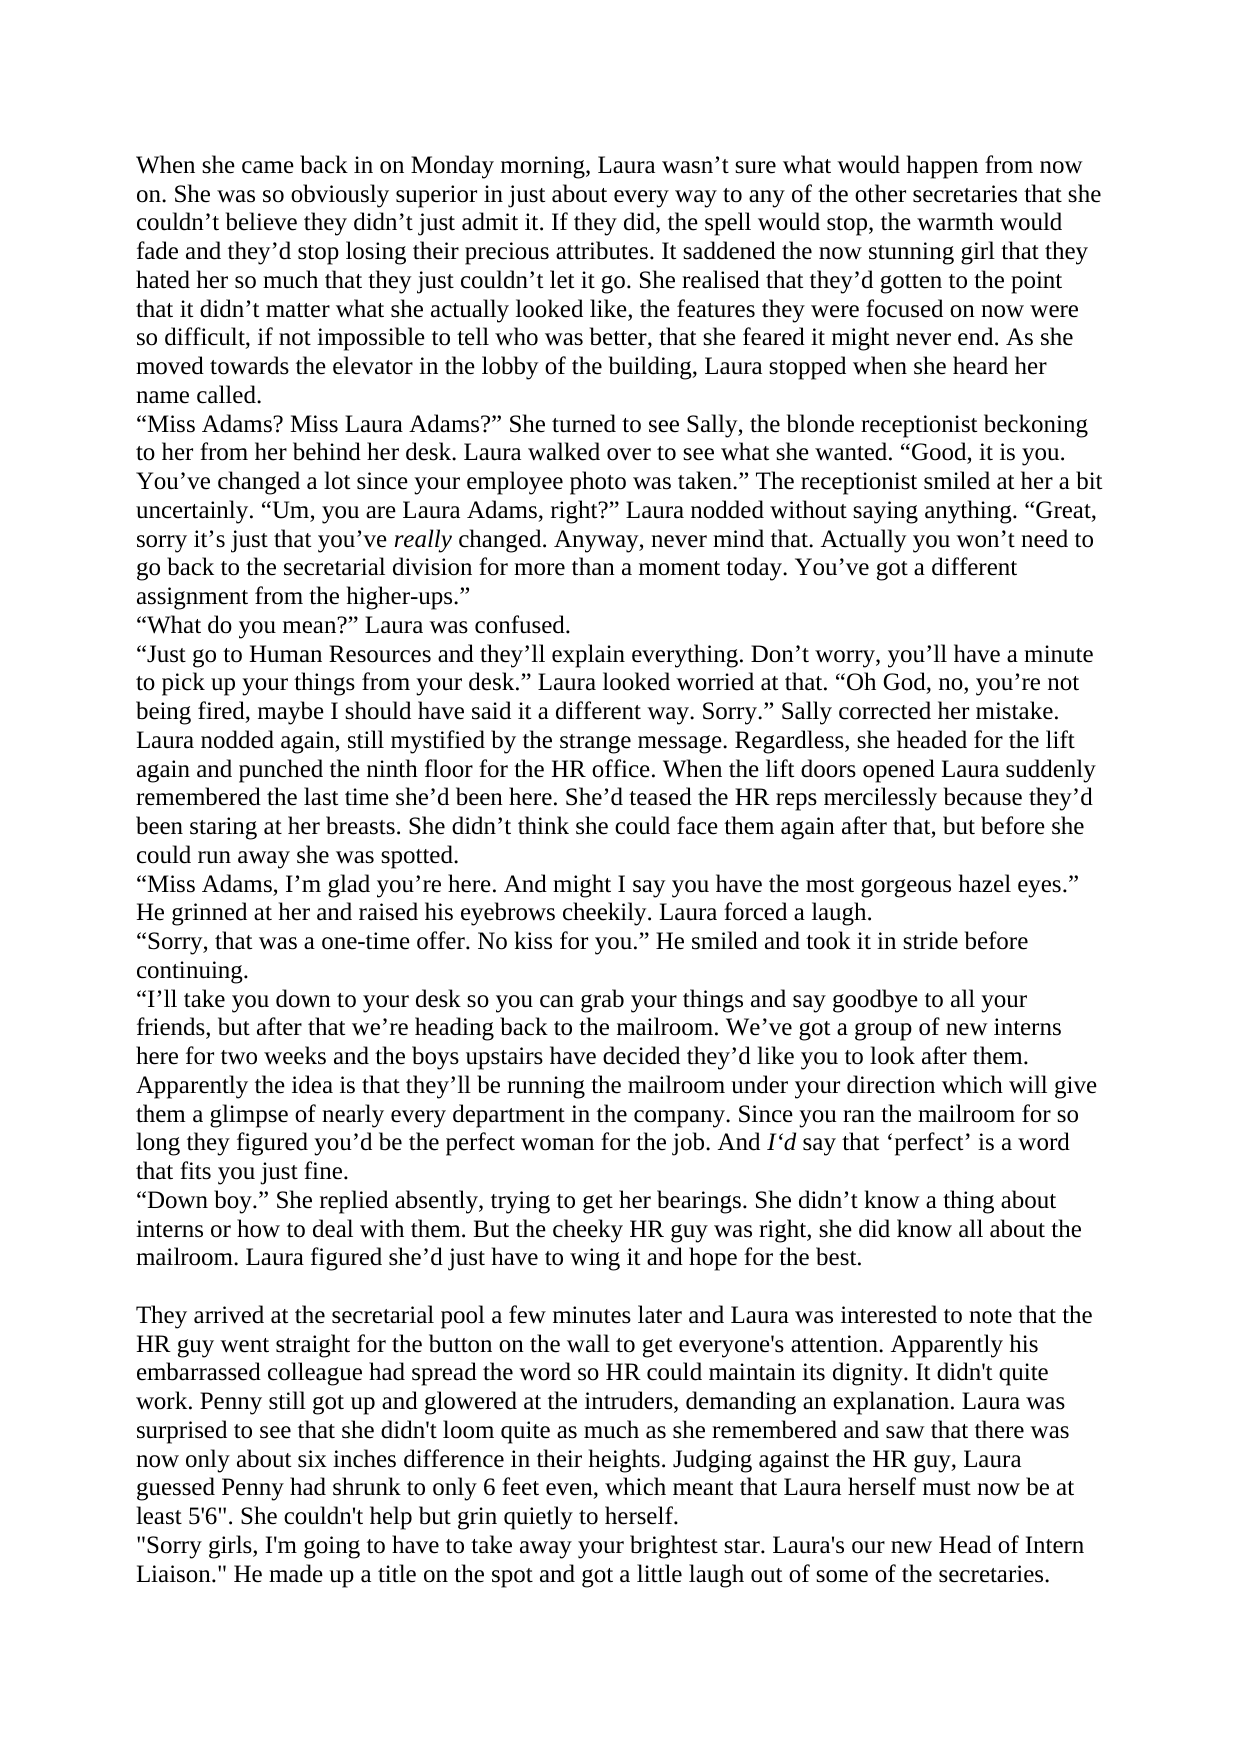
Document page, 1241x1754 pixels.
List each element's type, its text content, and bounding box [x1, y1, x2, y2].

text “I’ll take you down to your desk so you can grab your things and say goodbye to all your friends, but after that we’re heading back to the mailroom. We’ve got a group of new interns here for two weeks and the boys upstairs have decided they’d like you to look after them. Apparently the idea is that they’ll be running the mailroom under your direction which will give them a glimpse of nearly every department in the company. Since you ran the mailroom for so long they figured you’d be the perfect woman for the job. And I‘d say that ‘perfect’ is a word that fits you just fine. [136, 984, 1104, 1185]
text They arrived at the secretarial pool a few minutes later and Laura was interested to note that the HR guy went straight for the button on the wall to get everyone's attention. Apparently his embarrassed colleague had spread the word so HR could maintain its dignity. It didn't quite work. Penny still got up and glowered at the intruders, demanding an explanation. Laura was surprised to see that she didn't loom quite as much as she remembered and saw that there was now only about six inches difference in their heights. Judging against the HR guy, Laura guessed Penny had shrunk to only 6 feet even, which meant that Laura herself must now be at least 5'6". She couldn't help but grin quietly to herself. [136, 1300, 1104, 1530]
text “What do you mean?” Laura was confused. [136, 610, 1104, 639]
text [136, 1530, 1104, 1587]
text “Miss Adams, I’m glad you’re here. And might I say you have the most gorgeous hazel eyes.” He grinned at her and raised his eyebrows cheekily. Laura forced a laugh. [136, 869, 1104, 926]
text When she came back in on Monday morning, Laura wasn’t sure what would happen from now on. She was so obviously superior in just about every way to any of the other secretaries that she couldn’t believe they didn’t just admit it. If they did, the spell would stop, the warmth would fade and they’d stop losing their precious attributes. It saddened the now stunning girl that they hated her so much that they just couldn’t let it go. She realised that they’d gotten to the point that it didn’t matter what she actually looked like, the features they were focused on now were so difficult, if not impossible to tell who was better, that she feared it might never end. As she moved towards the elevator in the lobby of the building, Laura stopped when she heard her name called. [136, 150, 1104, 409]
text “Just go to Human Resources and they’ll explain everything. Don’t worry, you’ll have a minute to pick up your things from your desk.” Laura looked worried at that. “Oh God, no, you’re not being fired, maybe I should have said it a different way. Sorry.” Sally corrected her mistake. Laura nodded again, still mystified by the strange message. Regardless, she headed for the lift again and punched the ninth floor for the HR office. When the lift doors opened Laura suddenly remembered the last time she’d been here. She’d teased the HR reps mercilessly because they’d been staring at her breasts. She didn’t think she could face them again after that, but before she could run away she was spotted. [136, 639, 1104, 869]
text “Down boy.” She replied absently, trying to get her bearings. She didn’t know a thing about interns or how to deal with them. But the cheeky HR guy was right, she did know all about the mailroom. Laura figured she’d just have to wing it and hope for the best. [136, 1185, 1104, 1271]
text “Sorry, that was a one-time offer. No kiss for you.” He smiled and took it in stride before continuing. [136, 926, 1104, 984]
text “Miss Adams? Miss Laura Adams?” She turned to see Sally, the blonde receptionist beckoning to her from her behind her desk. Laura walked over to see what she wanted. “Good, it is you. You’ve changed a lot since your employee photo was taken.” The receptionist smiled at her a bit uncertainly. “Um, you are Laura Adams, right?” Laura nodded without saying anything. “Great, sorry it’s just that you’ve really changed. Anyway, never mind that. Actually you won’t need to go back to the secretarial division for more than a moment today. You’ve got a different assignment from the higher-ups.” [136, 409, 1104, 610]
